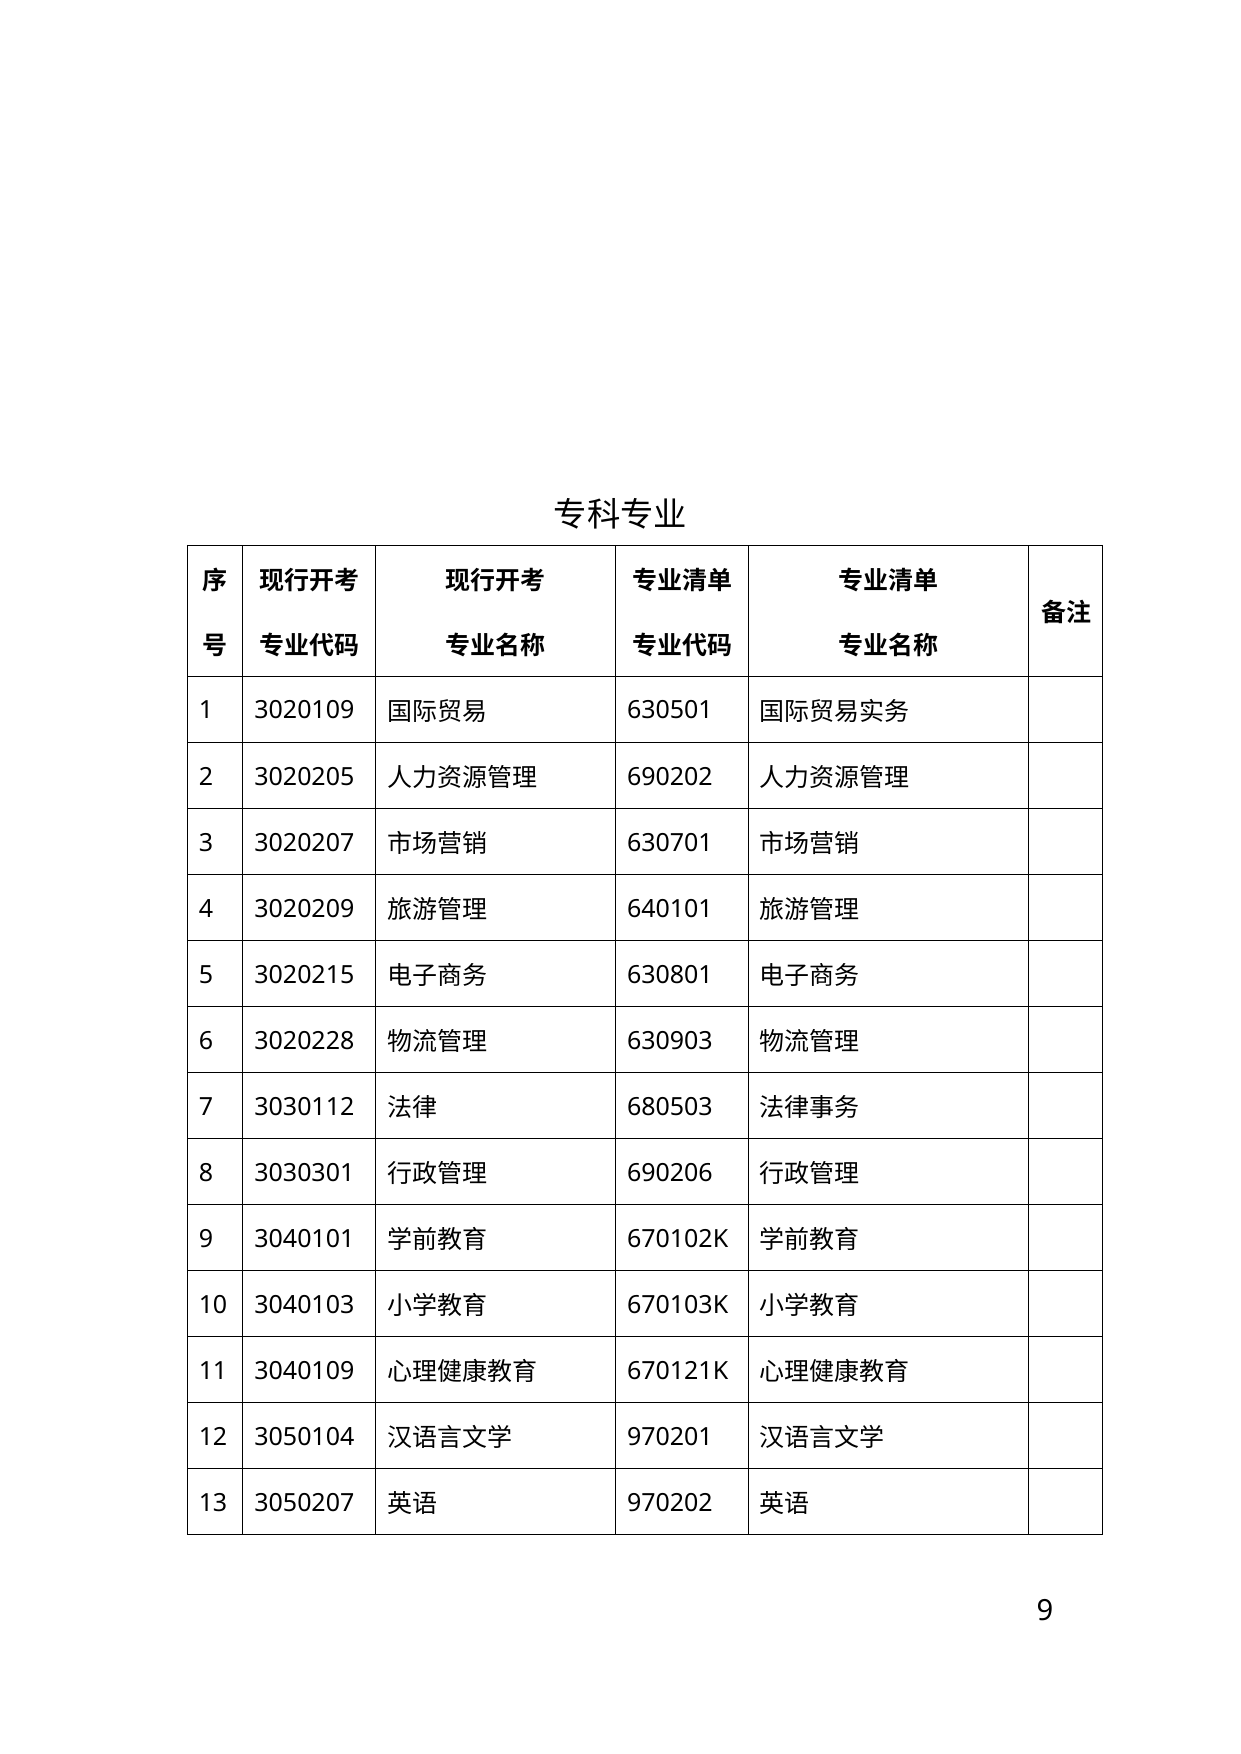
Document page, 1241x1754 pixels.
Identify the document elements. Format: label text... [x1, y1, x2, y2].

table_cell 小学教育 [749, 1271, 1028, 1336]
table_cell 汉语言文学 [376, 1403, 615, 1468]
table_cell 物流管理 [376, 1007, 615, 1072]
table_cell 法律事务 [749, 1073, 1028, 1138]
table_cell 国际贸易实务 [749, 677, 1028, 742]
table_cell 国际贸易 [376, 677, 615, 742]
table_cell 630501 [616, 677, 748, 742]
table_cell 630701 [616, 809, 748, 874]
table_cell 3020205 [243, 743, 375, 808]
table_cell 970201 [616, 1403, 748, 1468]
table_cell 物流管理 [749, 1007, 1028, 1072]
table_cell 电子商务 [376, 941, 615, 1006]
table_cell 行政管理 [749, 1139, 1028, 1204]
table_cell 人力资源管理 [749, 743, 1028, 808]
table_cell [1029, 1469, 1102, 1534]
table_cell 3020209 [243, 875, 375, 940]
table_cell 6 [188, 1007, 242, 1072]
table_cell 法律 [376, 1073, 615, 1138]
table_cell [1029, 743, 1102, 808]
table_cell 3030112 [243, 1073, 375, 1138]
table_cell [1029, 1271, 1102, 1336]
table_cell 690206 [616, 1139, 748, 1204]
table_cell 1 [188, 677, 242, 742]
table_cell 英语 [749, 1469, 1028, 1534]
table_header 现行开考 专业名称 [376, 546, 615, 676]
table_cell 690202 [616, 743, 748, 808]
table_cell 630801 [616, 941, 748, 1006]
table_cell 7 [188, 1073, 242, 1138]
table_cell 3030301 [243, 1139, 375, 1204]
table_cell 3020215 [243, 941, 375, 1006]
table_cell [1029, 1139, 1102, 1204]
table_cell 640101 [616, 875, 748, 940]
table_cell 市场营销 [376, 809, 615, 874]
table_cell 630903 [616, 1007, 748, 1072]
table_cell 小学教育 [376, 1271, 615, 1336]
table_cell 2 [188, 743, 242, 808]
table_cell [1029, 1403, 1102, 1468]
table_cell 心理健康教育 [749, 1337, 1028, 1402]
table_cell 4 [188, 875, 242, 940]
table_cell 学前教育 [749, 1205, 1028, 1270]
table_cell 3020109 [243, 677, 375, 742]
table_cell 电子商务 [749, 941, 1028, 1006]
table_cell 3020228 [243, 1007, 375, 1072]
table_header 序 号 [188, 546, 242, 676]
table_cell 3040101 [243, 1205, 375, 1270]
table_cell 3040103 [243, 1271, 375, 1336]
table_cell 3040109 [243, 1337, 375, 1402]
table_cell 670121K [616, 1337, 748, 1402]
table_cell [1029, 1007, 1102, 1072]
table_cell 旅游管理 [376, 875, 615, 940]
table_cell [1029, 941, 1102, 1006]
table_cell 3 [188, 809, 242, 874]
table_cell 5 [188, 941, 242, 1006]
table_cell 9 [188, 1205, 242, 1270]
table_cell 人力资源管理 [376, 743, 615, 808]
table_header 专业清单 专业名称 [749, 546, 1028, 676]
table_cell 11 [188, 1337, 242, 1402]
table_cell [1029, 677, 1102, 742]
table_cell 670103K [616, 1271, 748, 1336]
table_header 备注 [1029, 546, 1102, 676]
table_cell 旅游管理 [749, 875, 1028, 940]
table_cell [1029, 875, 1102, 940]
table_cell 10 [188, 1271, 242, 1336]
table_cell 市场营销 [749, 809, 1028, 874]
table_cell 970202 [616, 1469, 748, 1534]
table_cell [1029, 809, 1102, 874]
table_cell 学前教育 [376, 1205, 615, 1270]
table_cell 670102K [616, 1205, 748, 1270]
table_cell 汉语言文学 [749, 1403, 1028, 1468]
table_cell 13 [188, 1469, 242, 1534]
table_cell 680503 [616, 1073, 748, 1138]
table_cell 3050207 [243, 1469, 375, 1534]
table_cell 行政管理 [376, 1139, 615, 1204]
table_cell 3020207 [243, 809, 375, 874]
table_cell 英语 [376, 1469, 615, 1534]
table_cell 12 [188, 1403, 242, 1468]
table_header 专业清单 专业代码 [616, 546, 748, 676]
table_cell 8 [188, 1139, 242, 1204]
table_cell [1029, 1205, 1102, 1270]
table_cell [1029, 1073, 1102, 1138]
text 专科专业 [187, 480, 1053, 545]
table_cell 3050104 [243, 1403, 375, 1468]
table_header 现行开考 专业代码 [243, 546, 375, 676]
table_cell 心理健康教育 [376, 1337, 615, 1402]
table_cell [1029, 1337, 1102, 1402]
